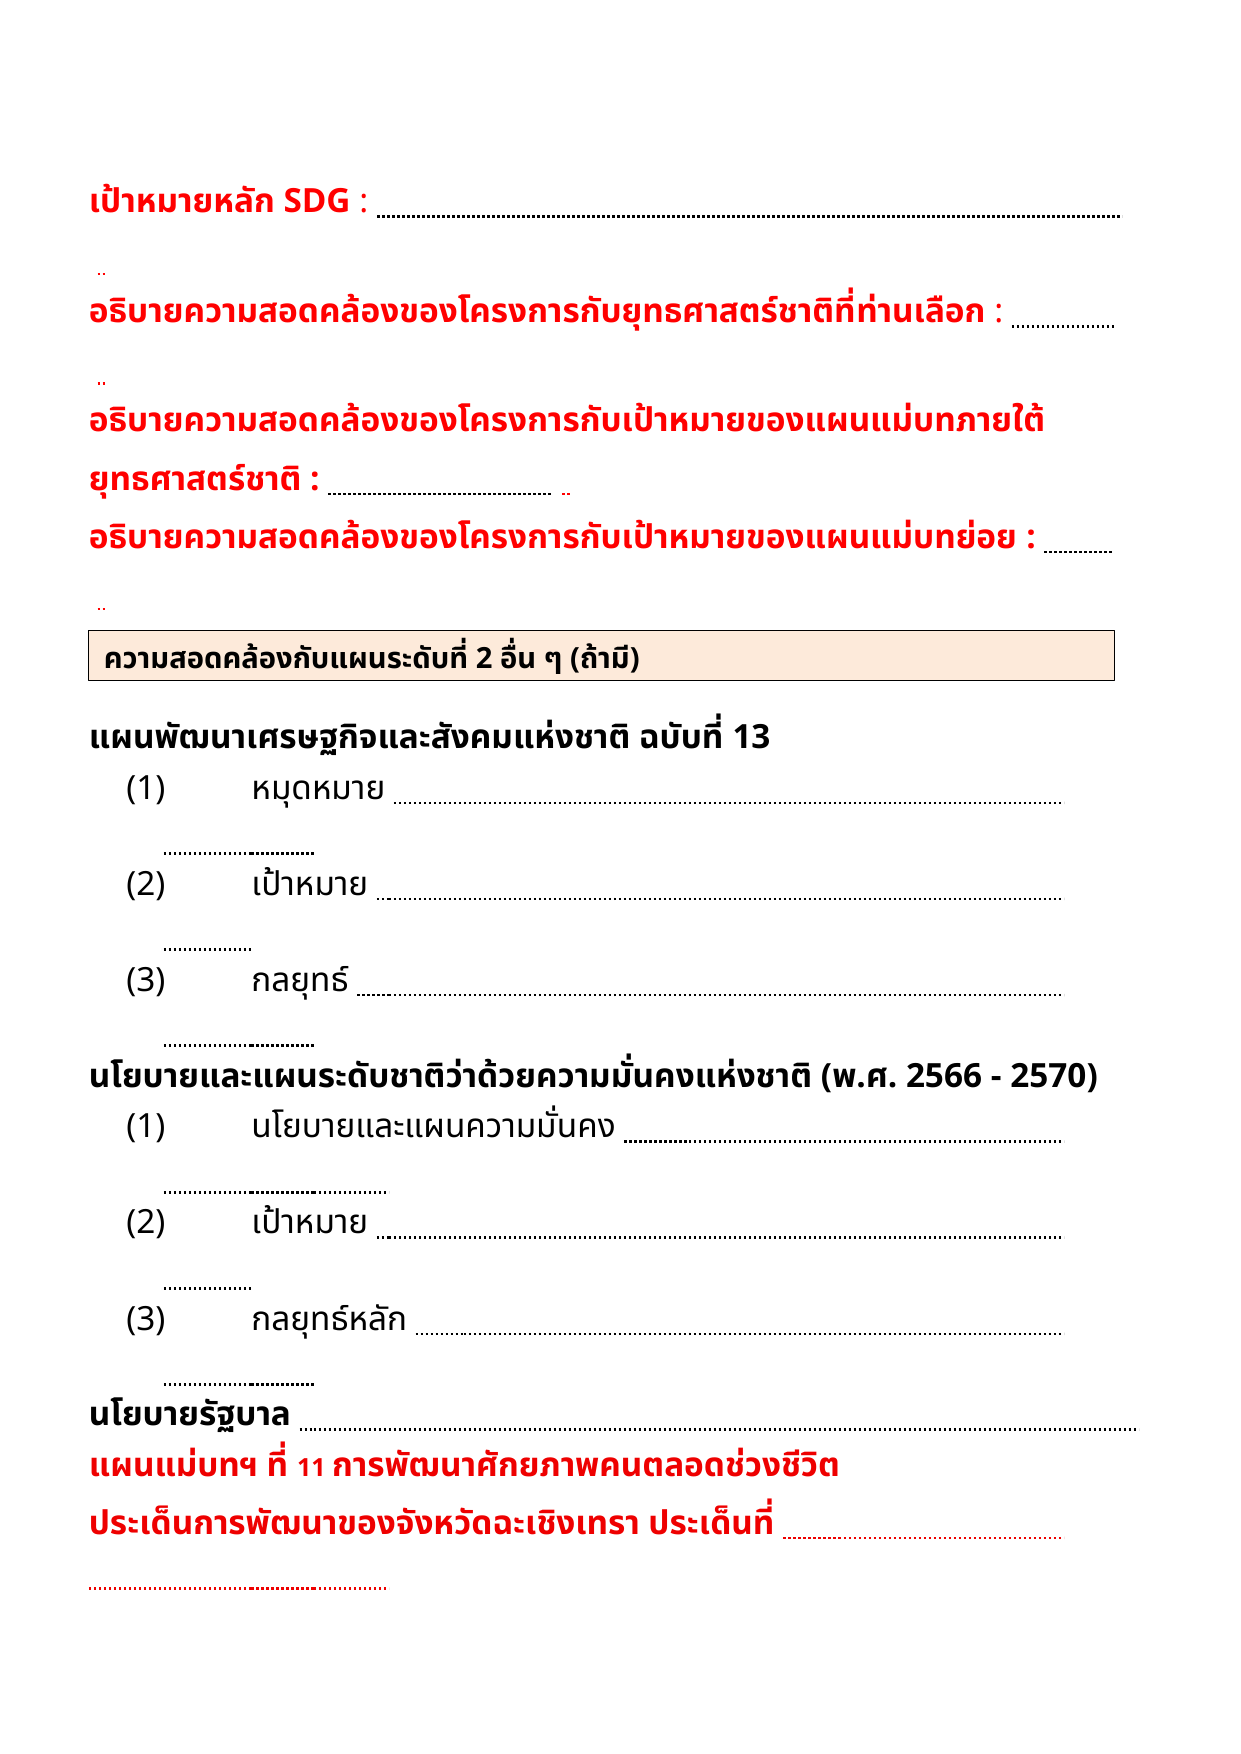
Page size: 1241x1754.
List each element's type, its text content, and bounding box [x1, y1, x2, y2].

list หมุดหมาย [126, 763, 1122, 859]
list กลยุทธ์หลัก [126, 1294, 1122, 1390]
text แผนพัฒนาเศรษฐกิจและสังคมแห่งชาติ ฉบับที่ 13 [89, 713, 1122, 763]
text อธิบายความสอดคล้องของโครงการกับยุทธศาสตร์ชาติที่ท่านเลือก : . [89, 287, 1122, 389]
text อธิบายความสอดคล้องของโครงการกับเป้าหมายของแผนแม่บทภายใต้ยุทธศาสตร์ชาติ : . [89, 396, 1122, 505]
list เป้าหมาย [126, 859, 1122, 956]
text อธิบายความสอดคล้องของโครงการกับเป้าหมายของแผนแม่บทย่อย : . [89, 512, 1122, 615]
list กลยุทธ์ [126, 956, 1122, 1052]
list นโยบายและแผนความมั่นคง [126, 1102, 1122, 1198]
text นโยบายรัฐบาล [89, 1390, 1122, 1441]
text แผนแม่บทฯ ที่ 11 การพัฒนาศักยภาพคนตลอดช่วงชีวิต [89, 1441, 1122, 1491]
text นโยบายและแผนระดับชาติว่าด้วยความมั่นคงแห่งชาติ (พ.ศ. 2566 - 2570) [89, 1052, 1122, 1102]
list เป้าหมาย [126, 1198, 1122, 1294]
text ประเด็นการพัฒนาของจังหวัดฉะเชิงเทรา ประเด็นที่ [89, 1499, 1122, 1594]
text เป้าหมายหลัก SDG : . [89, 177, 1122, 280]
